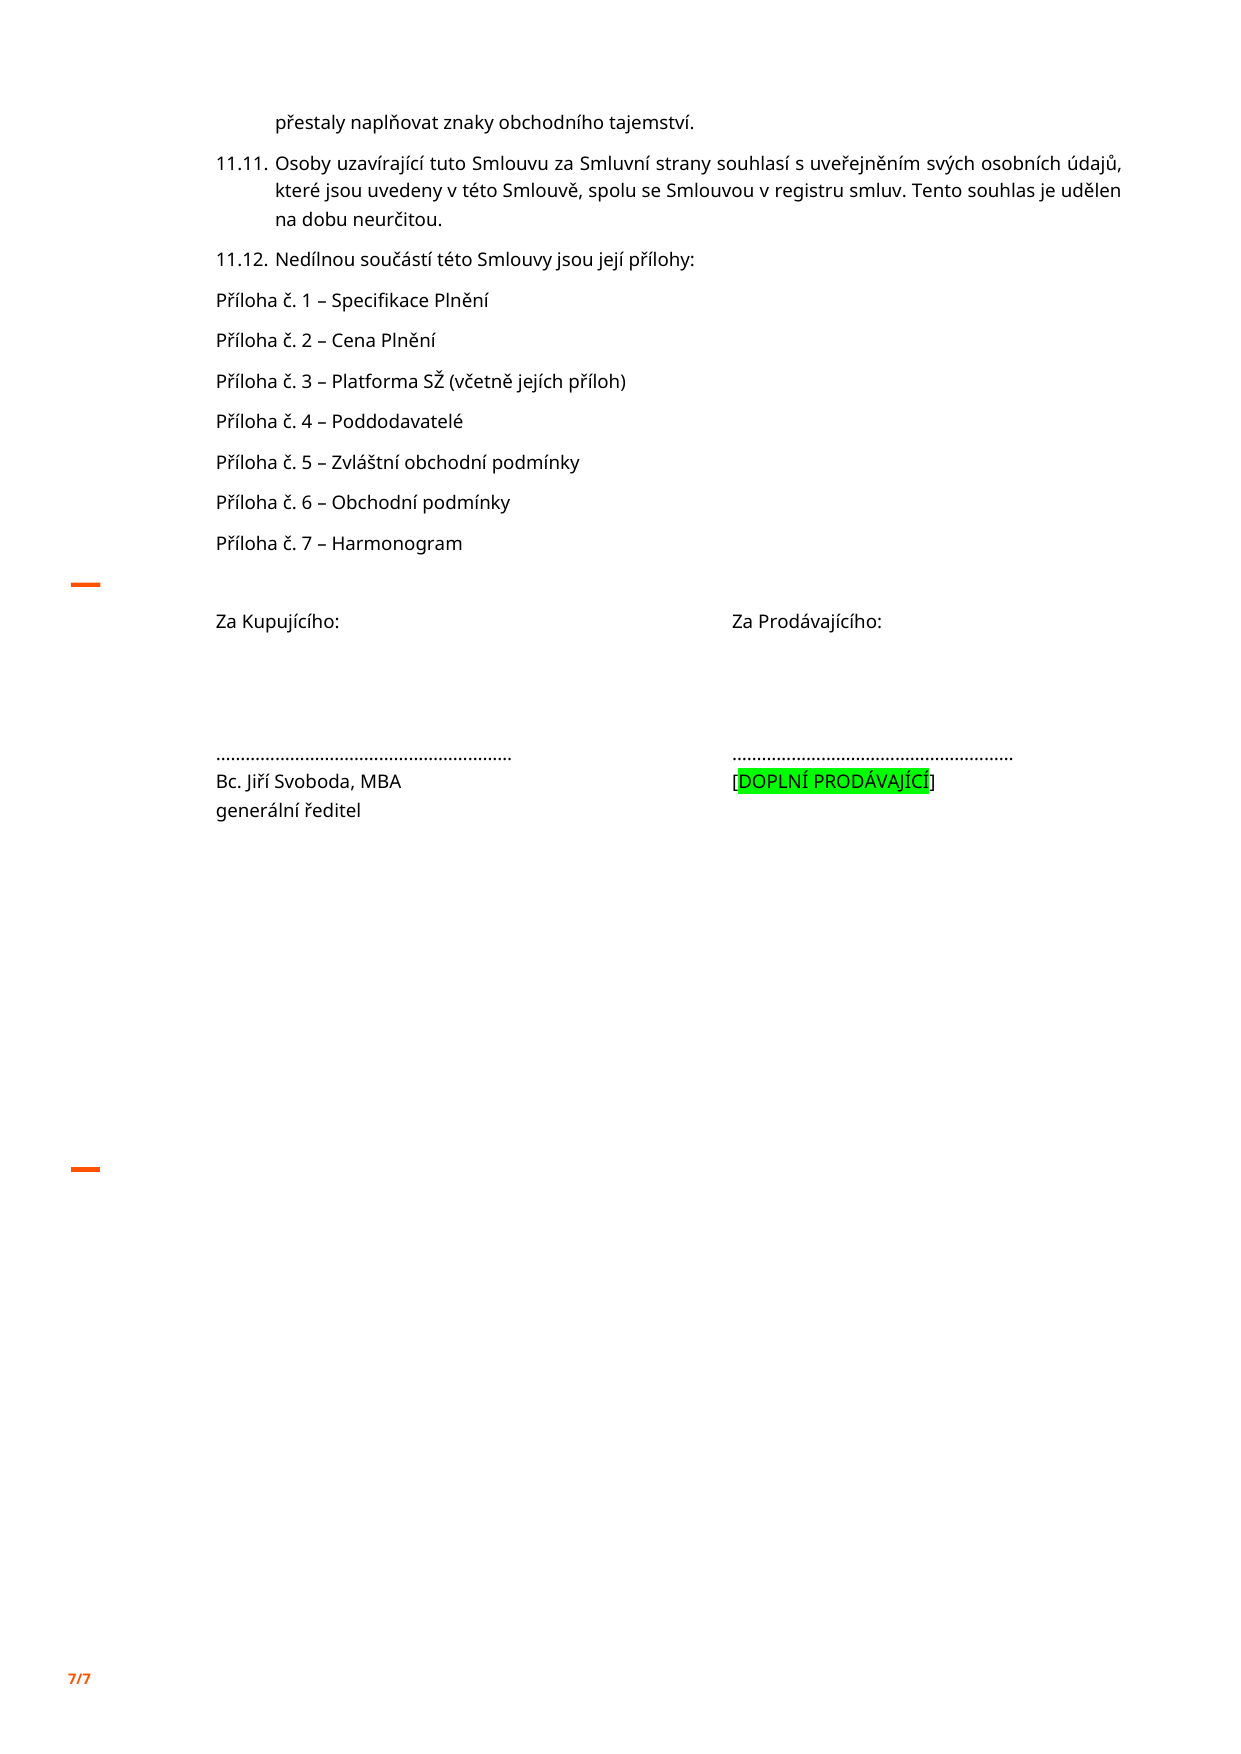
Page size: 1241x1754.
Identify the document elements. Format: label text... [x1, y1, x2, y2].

text Příloha č. 4 – Poddodavatelé [216, 408, 1122, 434]
text Příloha č. 3 – Platforma SŽ (včetně jejích příloh) [216, 368, 1122, 393]
text Nedílnou součástí této Smlouvy jsou její přílohy: [216, 246, 1122, 272]
text …………………………………………………… ………………………………………………… [216, 740, 1122, 766]
text generální ředitel [216, 797, 1122, 823]
text Příloha č. 6 – Obchodní podmínky [216, 489, 1122, 515]
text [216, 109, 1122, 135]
text Příloha č. 7 – Harmonogram [216, 530, 1122, 556]
text Osoby uzavírající tuto Smlouvu za Smluvní strany souhlasí s uveřejněním svých osobních údajů, které jsou uvedeny v této Smlouvě, spolu se Smlouvou v registru smluv. Tento souhlas je udělen na dobu neurčitou. [216, 150, 1122, 231]
text Bc. Jiří Svoboda, MBA [DOPLNÍ PRODÁVAJÍCÍ] [216, 768, 738, 794]
text Příloha č. 5 – Zvláštní obchodní podmínky [216, 449, 1122, 474]
text Příloha č. 2 – Cena Plnění [216, 327, 1122, 353]
text Za Kupujícího: Za Prodávajícího: [216, 608, 1122, 633]
text Bc. Jiří Svoboda, MBA [DOPLNÍ PRODÁVAJÍCÍ] [929, 768, 1122, 794]
text Příloha č. 1 – Specifikace Plnění [216, 287, 1122, 312]
